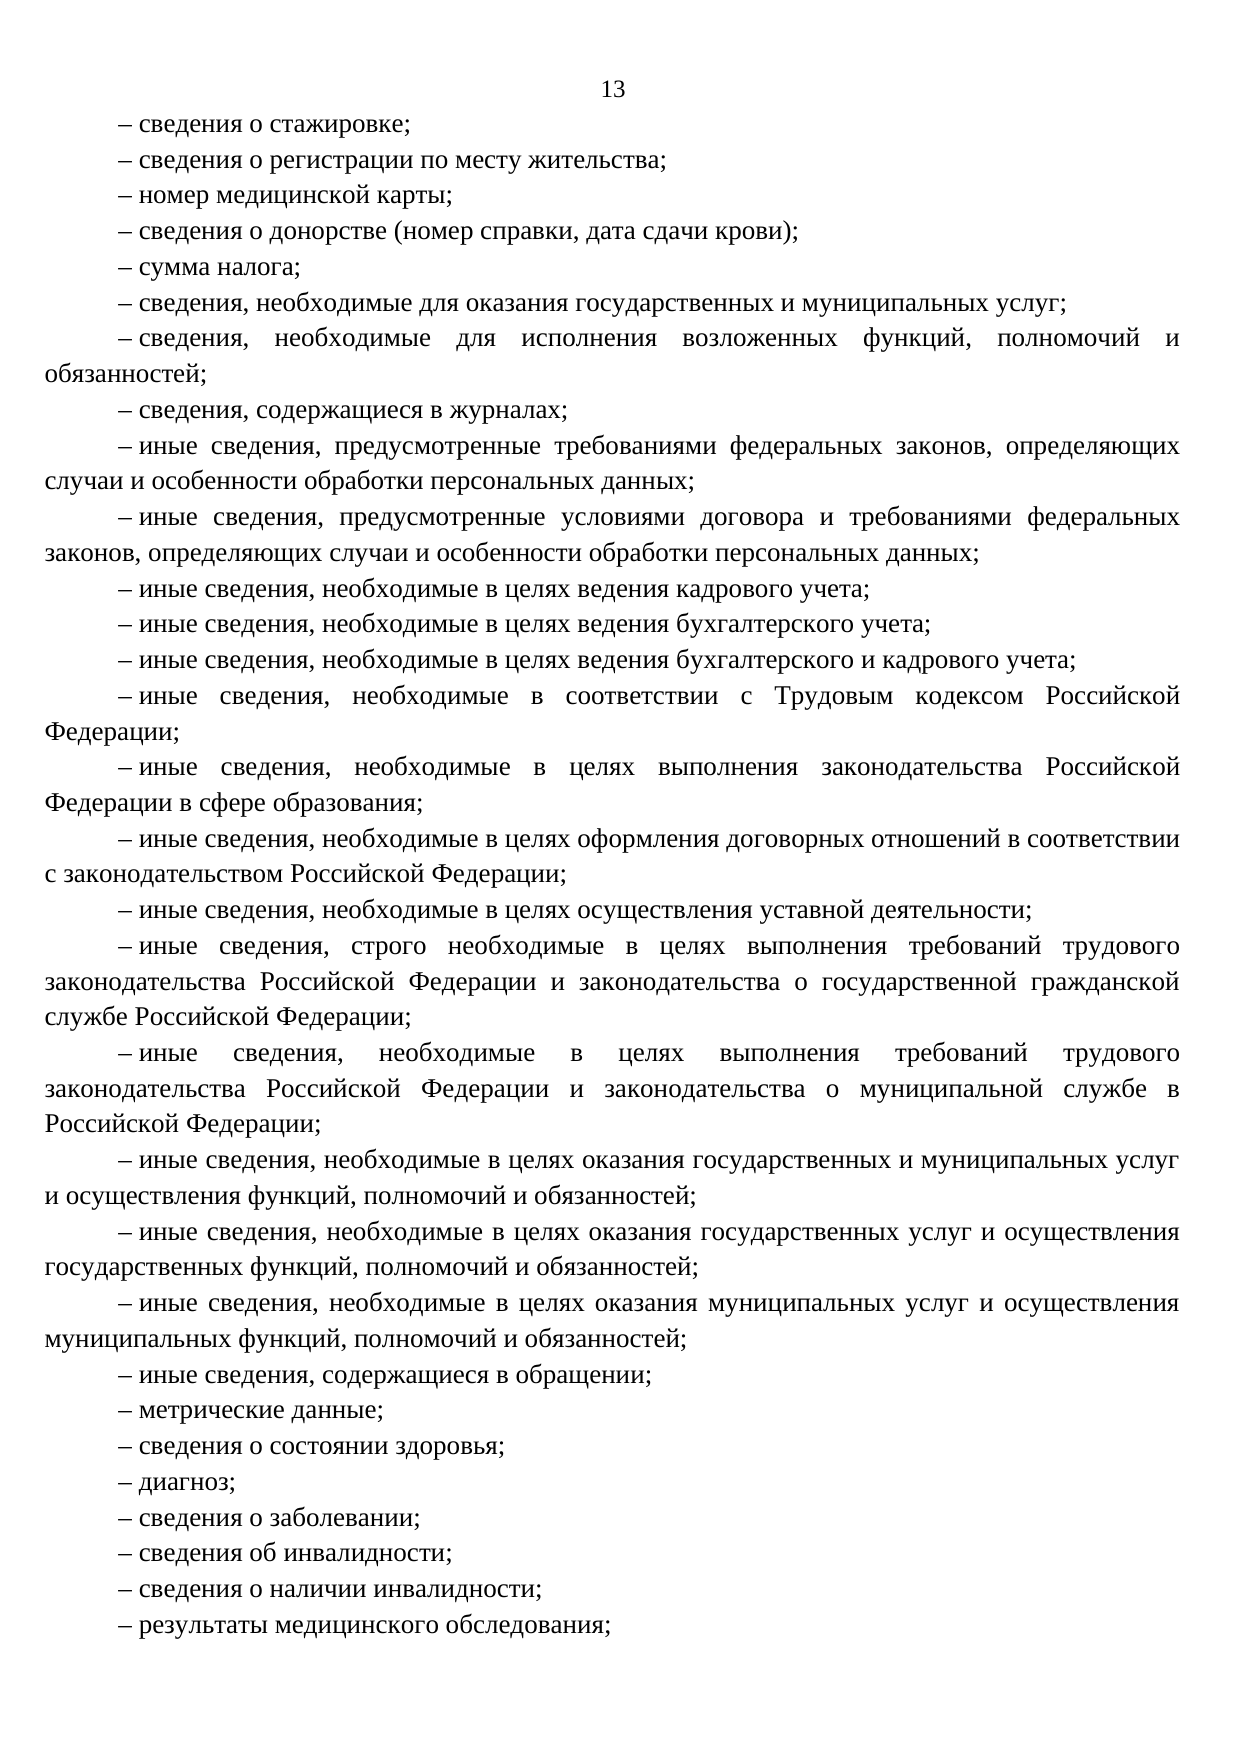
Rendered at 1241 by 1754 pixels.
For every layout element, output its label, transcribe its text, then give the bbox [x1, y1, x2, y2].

list иные сведения, необходимые в целях оказания государственных и муниципальных услуг и осуществления функций, полномочий и обязанностей; [44, 1143, 1181, 1210]
list сведения, необходимые для исполнения возложенных функций, полномочий и обязанностей; [44, 322, 1181, 388]
list метрические данные; [44, 1393, 1181, 1424]
list сведения о регистрации по месту жительства; [44, 143, 1181, 174]
list сумма налога; [44, 250, 1181, 281]
list иные сведения, содержащиеся в обращении; [44, 1358, 1181, 1389]
list иные сведения, необходимые в целях ведения кадрового учета; [44, 572, 1181, 603]
list сведения, необходимые для оказания государственных и муниципальных услуг; [44, 286, 1181, 317]
list диагноз; [44, 1465, 1181, 1496]
list иные сведения, необходимые в целях ведения бухгалтерского и кадрового учета; [44, 643, 1181, 674]
list сведения о заболевании; [44, 1501, 1181, 1532]
list иные сведения, предусмотренные условиями договора и требованиями федеральных законов, определяющих случаи и особенности обработки персональных данных; [44, 500, 1181, 567]
list результаты медицинского обследования; [44, 1608, 1181, 1639]
list сведения о донорстве (номер справки, дата сдачи крови); [44, 214, 1181, 246]
list сведения о наличии инвалидности; [44, 1572, 1181, 1603]
list иные сведения, строго необходимые в целях выполнения требований трудового законодательства Российской Федерации и законодательства о государственной гражданской службе Российской Федерации; [44, 929, 1181, 1032]
list иные сведения, необходимые в целях оказания государственных услуг и осуществления государственных функций, полномочий и обязанностей; [44, 1215, 1181, 1282]
list иные сведения, необходимые в целях ведения бухгалтерского учета; [44, 607, 1181, 638]
list иные сведения, необходимые в целях выполнения законодательства Российской Федерации в сфере образования; [44, 750, 1181, 817]
list номер медицинской карты; [44, 179, 1181, 210]
list иные сведения, предусмотренные требованиями федеральных законов, определяющих случаи и особенности обработки персональных данных; [44, 429, 1181, 496]
list иные сведения, необходимые в целях оказания муниципальных услуг и осуществления муниципальных функций, полномочий и обязанностей; [44, 1286, 1181, 1353]
list иные сведения, необходимые в соответствии с Трудовым кодексом Российской Федерации; [44, 679, 1181, 746]
list сведения, содержащиеся в журналах; [44, 393, 1181, 424]
list сведения о состоянии здоровья; [44, 1429, 1181, 1460]
list сведения об инвалидности; [44, 1536, 1181, 1567]
list иные сведения, необходимые в целях выполнения требований трудового законодательства Российской Федерации и законодательства о муниципальной службе в Российской Федерации; [44, 1036, 1181, 1139]
list иные сведения, необходимые в целях осуществления уставной деятельности; [44, 893, 1181, 924]
list иные сведения, необходимые в целях оформления договорных отношений в соответствии с законодательством Российской Федерации; [44, 822, 1181, 889]
list сведения о стажировке; [44, 107, 1181, 138]
